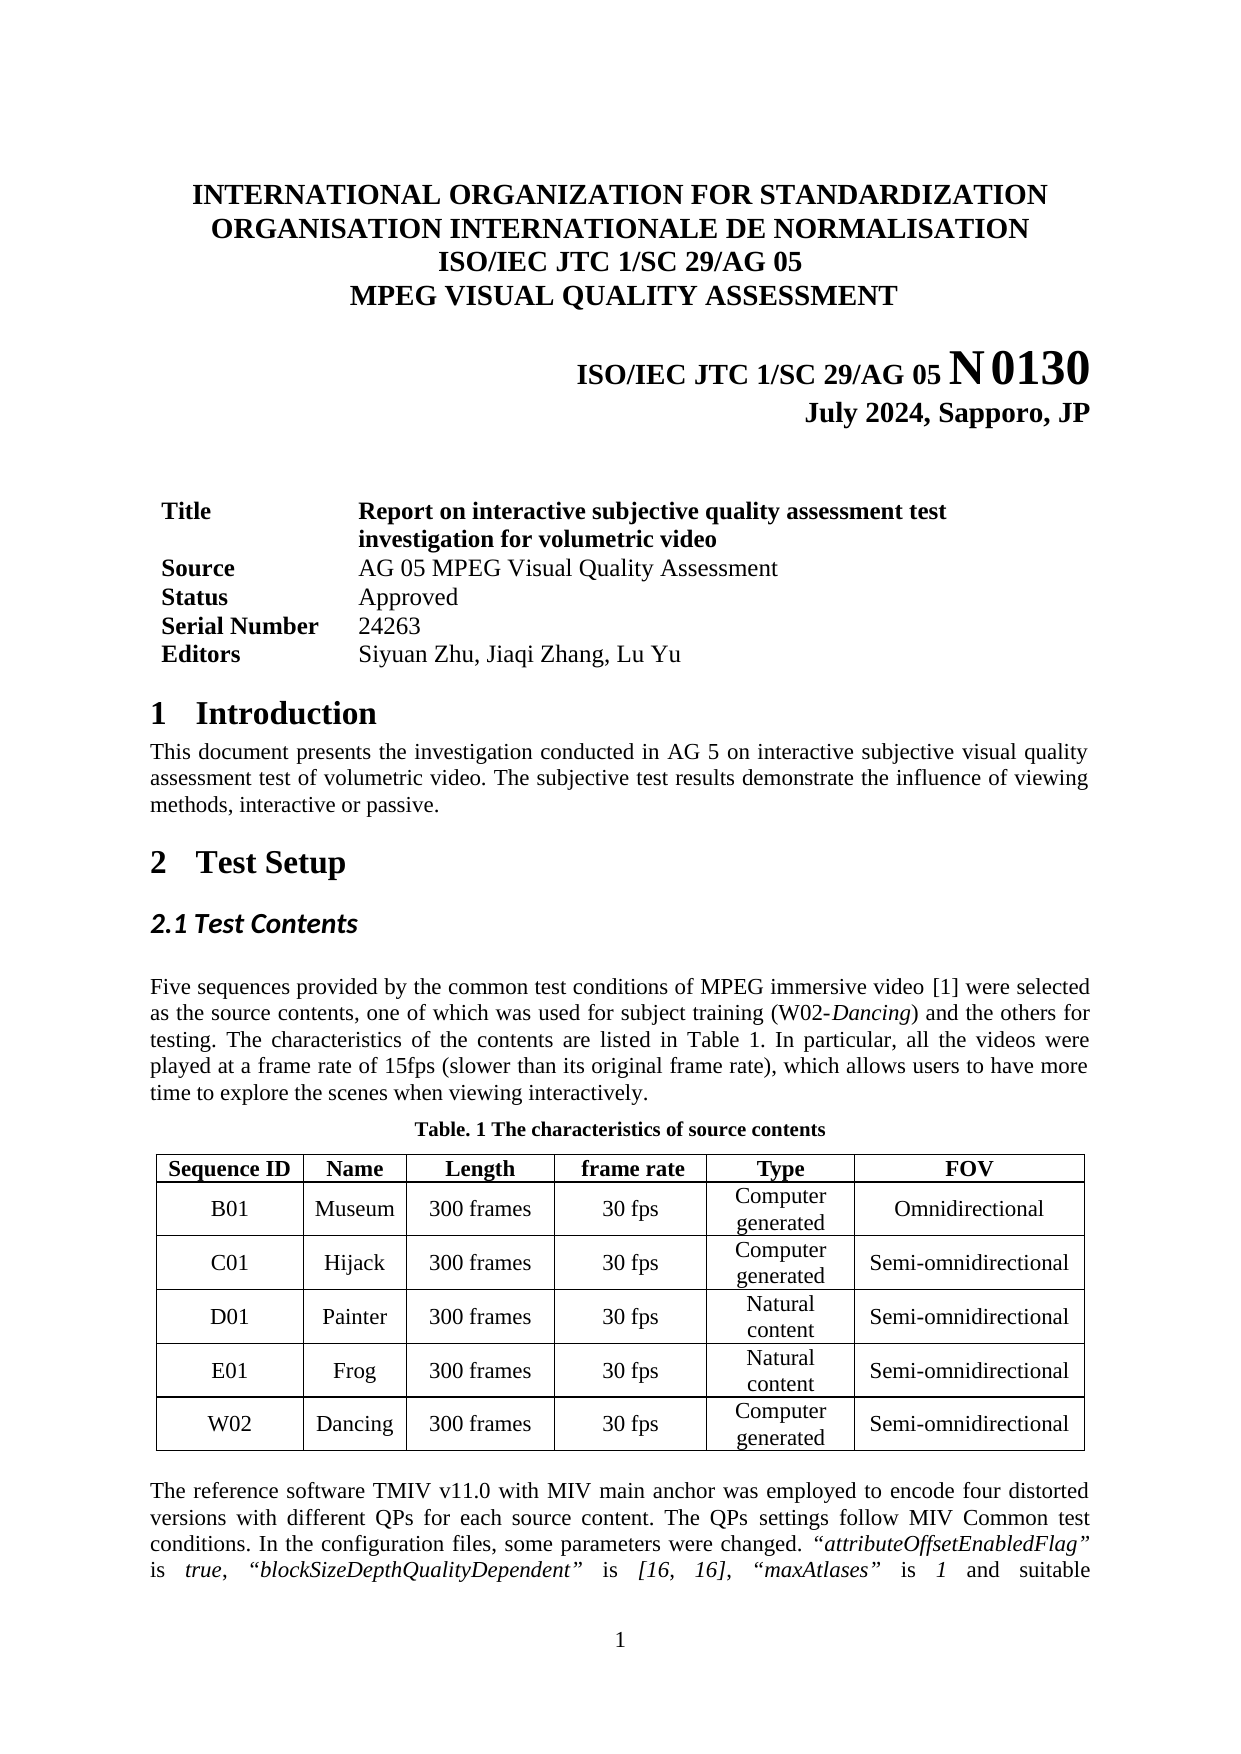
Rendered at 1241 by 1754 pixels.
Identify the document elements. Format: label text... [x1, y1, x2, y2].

table_cell Painter [304, 1290, 406, 1343]
subtitle Test Contents [150, 905, 1090, 941]
table_cell Omnidirectional [855, 1183, 1084, 1235]
table_cell Museum [304, 1183, 406, 1235]
text Five sequences provided by the common test conditions of MPEG immersive video [1] were selected as the source contents, one of which was used for subject training (W02-Dancing) and the others for testing. The characteristics of the contents are listed in Table 1. In particular, all the videos were played at a frame rate of 15fps (slower than its original frame rate), which allows users to have more time to explore the scenes when viewing interactively. [150, 973, 1090, 1105]
table_cell AG 05 MPEG Visual Quality Assessment [347, 553, 1080, 582]
table_cell Semi-omnidirectional [855, 1398, 1084, 1450]
text INTERNATIONAL ORGANIZATION FOR STANDARDIZATION [150, 177, 1090, 211]
table_cell Semi-omnidirectional [855, 1290, 1084, 1343]
table_cell D01 [157, 1290, 303, 1343]
table_header Sequence ID [157, 1155, 303, 1181]
table_header Length [407, 1155, 554, 1181]
table_cell 30 fps [555, 1236, 706, 1289]
table_cell Source [150, 553, 347, 582]
table_cell Dancing [304, 1398, 406, 1450]
table_cell 30 fps [555, 1290, 706, 1343]
table_cell Frog [304, 1344, 406, 1396]
table_header frame rate [555, 1155, 706, 1181]
table_cell Natural content [707, 1290, 854, 1343]
table_cell Computer generated [707, 1236, 854, 1289]
table_cell W02 [157, 1398, 303, 1450]
table_cell Computer generated [707, 1183, 854, 1235]
text Table. 1 The characteristics of source contents [150, 1117, 1090, 1141]
table_cell Approved [347, 582, 1080, 611]
table_cell 300 frames [407, 1183, 554, 1235]
table_cell Semi-omnidirectional [855, 1344, 1084, 1396]
table_cell Hijack [304, 1236, 406, 1289]
table_header FOV [855, 1155, 1084, 1181]
table_cell Natural content [707, 1344, 854, 1396]
table_cell 300 frames [407, 1398, 554, 1450]
text July 2024, Sapporo, JP [150, 395, 1090, 429]
table_header Report on interactive subjective quality assessment test investigation for volumetric video [347, 496, 1080, 553]
text ORGANISATION INTERNATIONALE DE NORMALISATION [150, 211, 1090, 244]
table_cell 24263 [347, 611, 1080, 639]
text ISO/IEC JTC 1/SC 29/AG 05 N 0130 [150, 338, 1090, 395]
text MPEG VISUAL QUALITY ASSESSMENT [150, 278, 1090, 311]
table_cell 30 fps [555, 1398, 706, 1450]
table_header Type [707, 1155, 854, 1181]
table_header Name [304, 1155, 406, 1181]
table_cell 300 frames [407, 1236, 554, 1289]
table_cell Status [150, 582, 347, 611]
table_cell Editors [150, 640, 347, 668]
table_cell 300 frames [407, 1344, 554, 1396]
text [150, 1477, 1090, 1583]
table_cell 30 fps [555, 1183, 706, 1235]
table_cell 30 fps [555, 1344, 706, 1396]
table_cell Serial Number [150, 611, 347, 639]
table_header Title [150, 496, 347, 553]
table_cell Computer generated [707, 1398, 854, 1450]
text This document presents the investigation conducted in AG 5 on interactive subjective visual quality assessment test of volumetric video. The subjective test results demonstrate the influence of viewing methods, interactive or passive. [150, 738, 1090, 817]
subtitle Test Setup [150, 842, 1090, 880]
text ISO/IEC JTC 1/SC 29/AG 05 [150, 244, 1090, 278]
table_cell C01 [157, 1236, 303, 1289]
table_cell 300 frames [407, 1290, 554, 1343]
table_cell Siyuan Zhu, Jiaqi Zhang, Lu Yu [347, 640, 1080, 668]
table_cell B01 [157, 1183, 303, 1235]
table_cell Semi-omnidirectional [855, 1236, 1084, 1289]
table_cell E01 [157, 1344, 303, 1396]
subtitle Introduction [150, 693, 1090, 732]
